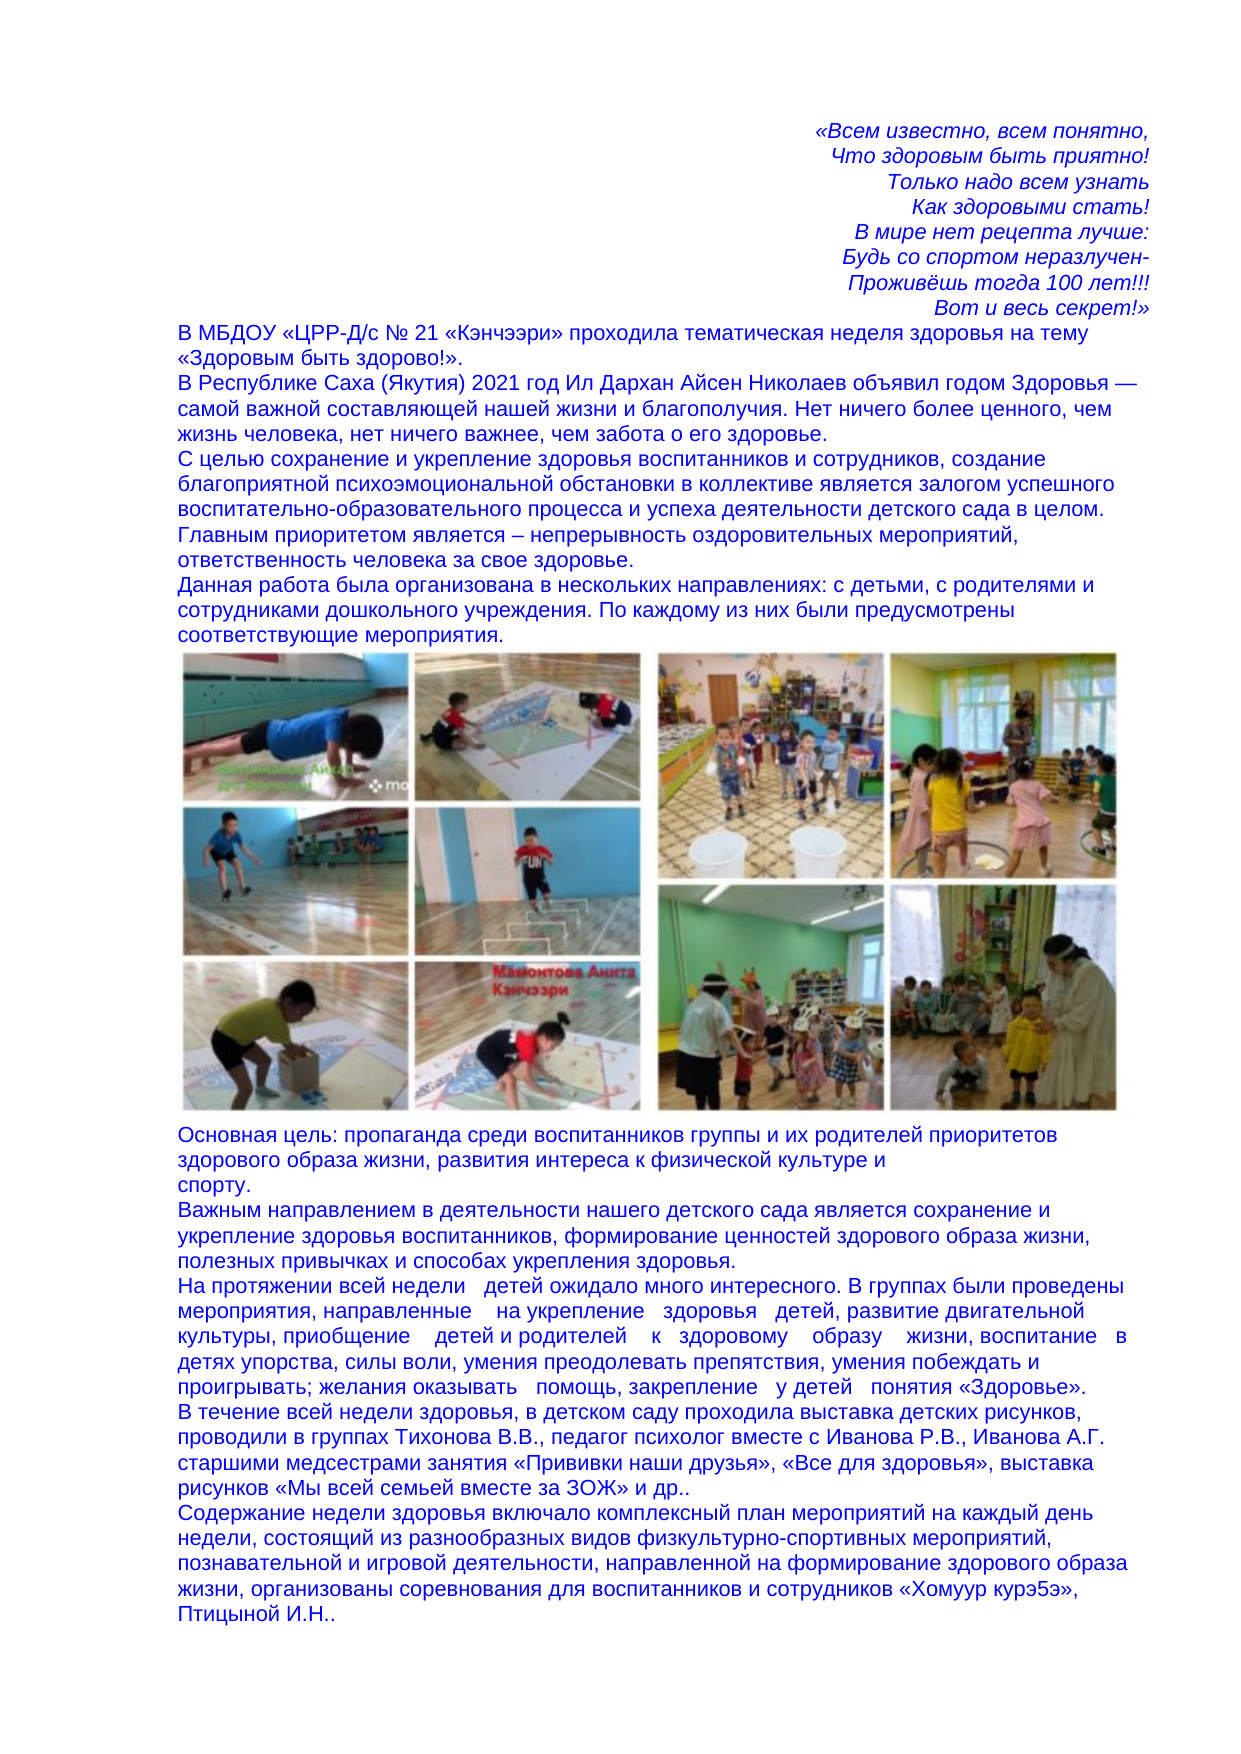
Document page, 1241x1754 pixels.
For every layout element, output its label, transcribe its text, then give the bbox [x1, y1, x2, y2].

text С целью сохранение и укрепление здоровья воспитанников и сотрудников, создание благоприятной психоэмоциональной обстановки в коллективе является залогом успешного воспитательно-образовательного процесса и успеха деятельности детского сада в целом. [177, 446, 1152, 521]
text В Республике Саха (Якутия) 2021 год Ил Дархан Айсен Николаев объявил годом Здоровья — самой важной составляющей нашей жизни и благополучия. Нет ничего более ценного, чем жизнь человека, нет ничего важнее, чем забота о его здоровье. [177, 370, 1152, 446]
text Содержание недели здоровья включало комплексный план мероприятий на каждый день недели, состоящий из разнообразных видов физкультурно-спортивных мероприятий, познавательной и игровой деятельности, направленной на формирование здорового образа жизни, организованы соревнования для воспитанников и сотрудников «Хомуур курэ5э», Птицыной И.Н.. [177, 1500, 1152, 1626]
text Как здоровыми стать! [177, 194, 1152, 219]
text В МБДОУ «ЦРР-Д/с № 21 «Кэнчээри» проходила тематическая неделя здоровья на тему «Здоровым быть здорово!». [177, 320, 1152, 370]
text Будь со спортом неразлучен- [177, 244, 1152, 269]
text Основная цель: пропаганда среди воспитанников группы и их родителей приоритетов здорового образа жизни, развития интереса к физической культуре и спорту. [177, 1122, 1152, 1197]
text «Всем известно, всем понятно, [177, 118, 1152, 143]
text На протяжении всей недели детей ожидало много интересного. В группах были проведены мероприятия, направленные на укрепление здоровья детей, развитие двигательной культуры, приобщение детей и родителей к здоровому образу жизни, воспитание в детях упорства, силы воли, умения преодолевать препятствия, умения побеждать и проигрывать; желания оказывать помощь, закрепление у детей понятия «Здоровье». [177, 1273, 1152, 1399]
text В течение всей недели здоровья, в детском саду проходила выставка детских рисунков, проводили в группах Тихонова В.В., педагог психолог вместе с Иванова Р.В., Иванова А.Г. старшими медсестрами занятия «Прививки наши друзья», «Все для здоровья», выставка рисунков «Мы всей семьей вместе за ЗОЖ» и др.. [177, 1399, 1152, 1500]
picture [177, 647, 647, 1117]
text Главным приоритетом является – непрерывность оздоровительных мероприятий, ответственность человека за свое здоровье. [177, 521, 1152, 572]
text Данная работа была организована в нескольких направлениях: с детьми, с родителями и сотрудниками дошкольного учреждения. По каждому из них были предусмотрены соответствующие мероприятия. [177, 572, 1152, 647]
text Проживёшь тогда 100 лет!!! [177, 269, 1152, 294]
text Важным направлением в деятельности нашего детского сада является сохранение и укрепление здоровья воспитанников, формирование ценностей здорового образа жизни, полезных привычках и способах укрепления здоровья. [177, 1197, 1152, 1273]
text Вот и весь секрет!» [177, 294, 1152, 320]
text Только надо всем узнать [177, 168, 1152, 194]
picture [652, 647, 1123, 1117]
text Что здоровым быть приятно! [177, 143, 1152, 168]
text В мире нет рецепта лучше: [177, 219, 1152, 244]
